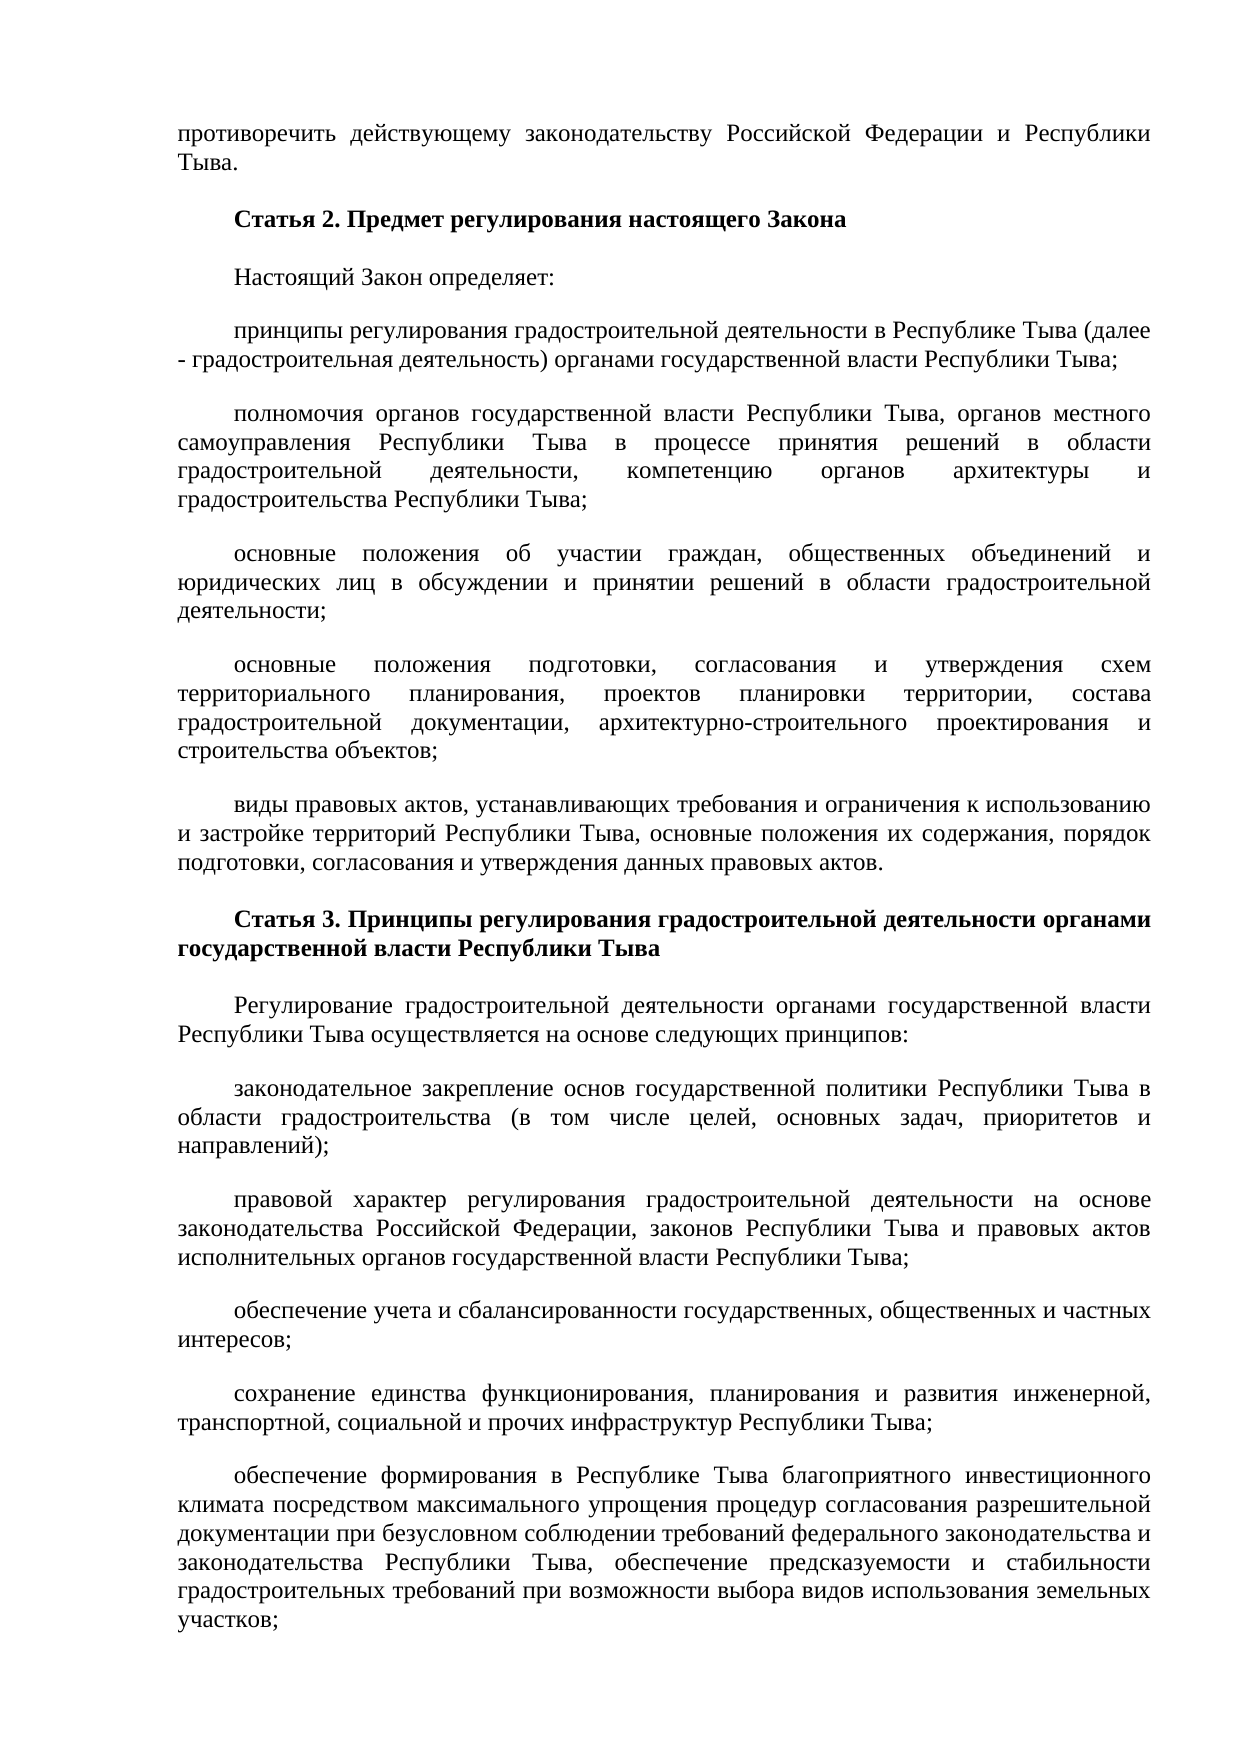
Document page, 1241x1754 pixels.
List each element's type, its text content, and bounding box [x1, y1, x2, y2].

text принципы регулирования градостроительной деятельности в Республике Тыва (далее - градостроительная деятельность) органами государственной власти Республики Тыва; [177, 316, 1152, 373]
text правовой характер регулирования градостроительной деятельности на основе законодательства Российской Федерации, законов Республики Тыва и правовых актов исполнительных органов государственной власти Республики Тыва; [177, 1184, 1152, 1271]
title Статья 3. Принципы регулирования градостроительной деятельности органами государственной власти Республики Тыва [177, 904, 1152, 962]
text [177, 118, 1152, 176]
title Статья 2. Предмет регулирования настоящего Закона [177, 204, 1152, 233]
text сохранение единства функционирования, планирования и развития инженерной, транспортной, социальной и прочих инфраструктур Республики Тыва; [177, 1378, 1152, 1436]
text Регулирование градостроительной деятельности органами государственной власти Республики Тыва осуществляется на основе следующих принципов: [177, 991, 1152, 1048]
text обеспечение учета и сбалансированности государственных, общественных и частных интересов; [177, 1296, 1152, 1353]
text обеспечение формирования в Республике Тыва благоприятного инвестиционного климата посредством максимального упрощения процедур согласования разрешительной документации при безусловном соблюдении требований федерального законодательства и законодательства Республики Тыва, обеспечение предсказуемости и стабильности градостроительных требований при возможности выбора видов использования земельных участков; [177, 1461, 1152, 1633]
text полномочия органов государственной власти Республики Тыва, органов местного самоуправления Республики Тыва в процессе принятия решений в области градостроительной деятельности, компетенцию органов архитектуры и градостроительства Республики Тыва; [177, 398, 1152, 513]
text законодательное закрепление основ государственной политики Республики Тыва в области градостроительства (в том числе целей, основных задач, приоритетов и направлений); [177, 1073, 1152, 1159]
text основные положения подготовки, согласования и утверждения схем территориального планирования, проектов планировки территории, состава градостроительной документации, архитектурно-строительного проектирования и строительства объектов; [177, 649, 1152, 764]
text виды правовых актов, устанавливающих требования и ограничения к использованию и застройке территорий Республики Тыва, основные положения их содержания, порядок подготовки, согласования и утверждения данных правовых актов. [177, 789, 1152, 876]
text Настоящий Закон определяет: [177, 262, 1152, 291]
text основные положения об участии граждан, общественных объединений и юридических лиц в обсуждении и принятии решений в области градостроительной деятельности; [177, 538, 1152, 624]
